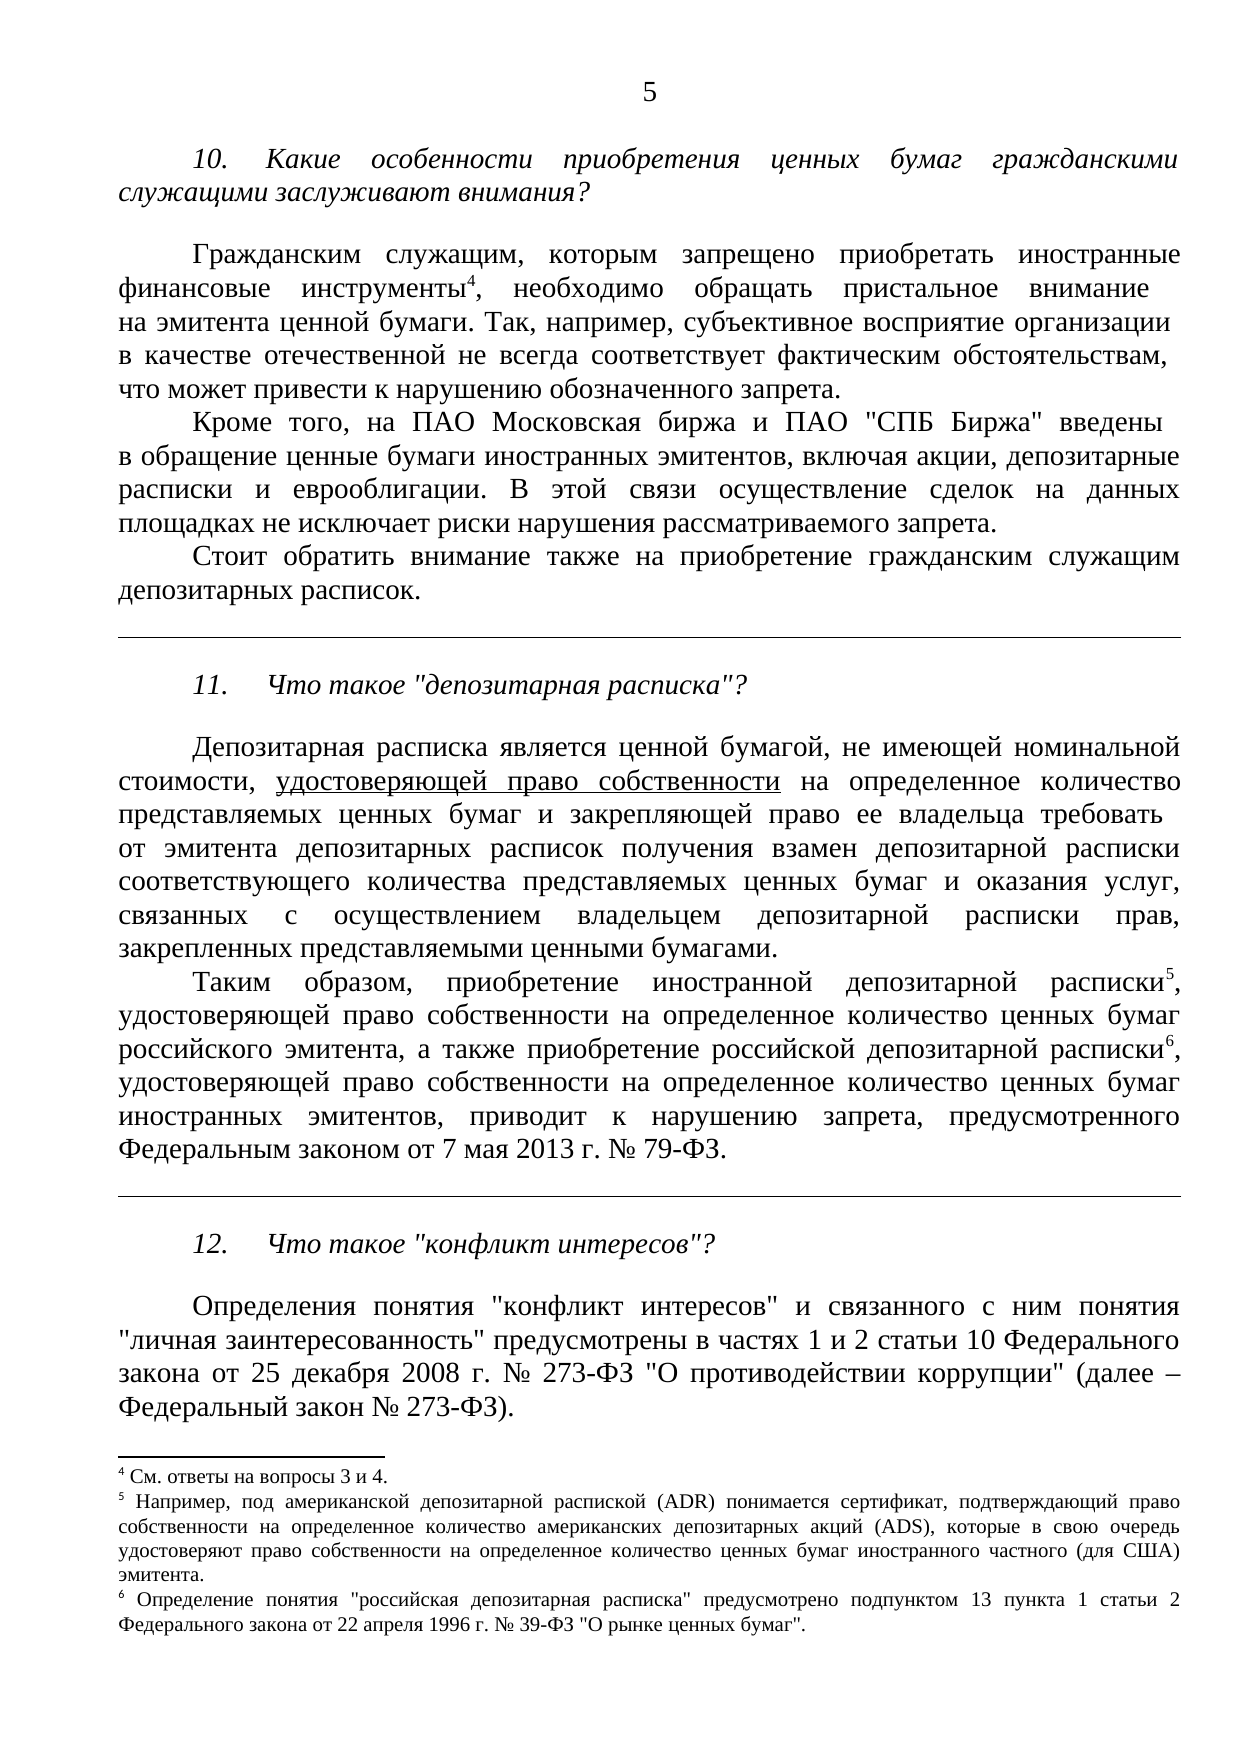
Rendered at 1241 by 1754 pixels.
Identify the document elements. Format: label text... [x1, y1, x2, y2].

list Какие особенности приобретения ценных бумаг гражданскими служащими заслуживают внимания? [118, 141, 1181, 208]
text Кроме того, на ПАО Московская биржа и ПАО "СПБ Биржа" введены в обращение ценные бумаги иностранных эмитентов, включая акции, депозитарные расписки и еврооблигации. В этой связи осуществление сделок на данных площадках не исключает риски нарушения рассматриваемого запрета. [118, 404, 1181, 538]
list Гражданским служащим, которым запрещено приобретать иностранные финансовые инструменты, необходимо обращать пристальное внимание на эмитента ценной бумаги. Так, например, субъективное восприятие организации в качестве отечественной не всегда соответствует фактическим обстоятельствам, что может привести к нарушению обозначенного запрета. [118, 237, 1181, 404]
text Таким образом, приобретение иностранной депозитарной расписки, удостоверяющей право собственности на определенное количество ценных бумаг российского эмитента, а также приобретение российской депозитарной расписки, удостоверяющей право собственности на определенное количество ценных бумаг иностранных эмитентов, приводит к нарушению запрета, предусмотренного Федеральным законом от 7 мая 2013 г. № 79-ФЗ. [118, 964, 1181, 1165]
list Определения понятия "конфликт интересов" и связанного с ним понятия "личная заинтересованность" предусмотрены в частях 1 и 2 статьи 10 Федерального закона от 25 декабря 2008 г. № 273-ФЗ "О противодействии коррупции" (далее – Федеральный закон № 273-ФЗ). [118, 1288, 1181, 1423]
list Что такое "депозитарная расписка"? [118, 667, 1181, 700]
text Депозитарная расписка является ценной бумагой, не имеющей номинальной стоимости, удостоверяющей право собственности на определенное количество представляемых ценных бумаг и закрепляющей право ее владельца требовать от эмитента депозитарных расписок получения взамен депозитарной расписки соответствующего количества представляемых ценных бумаг и оказания услуг, связанных с осуществлением владельцем депозитарной расписки прав, закрепленных представляемыми ценными бумагами. [118, 729, 1181, 964]
text Стоит обратить внимание также на приобретение гражданским служащим депозитарных расписок. [118, 538, 1181, 606]
list Что такое "конфликт интересов"? [118, 1226, 1181, 1260]
